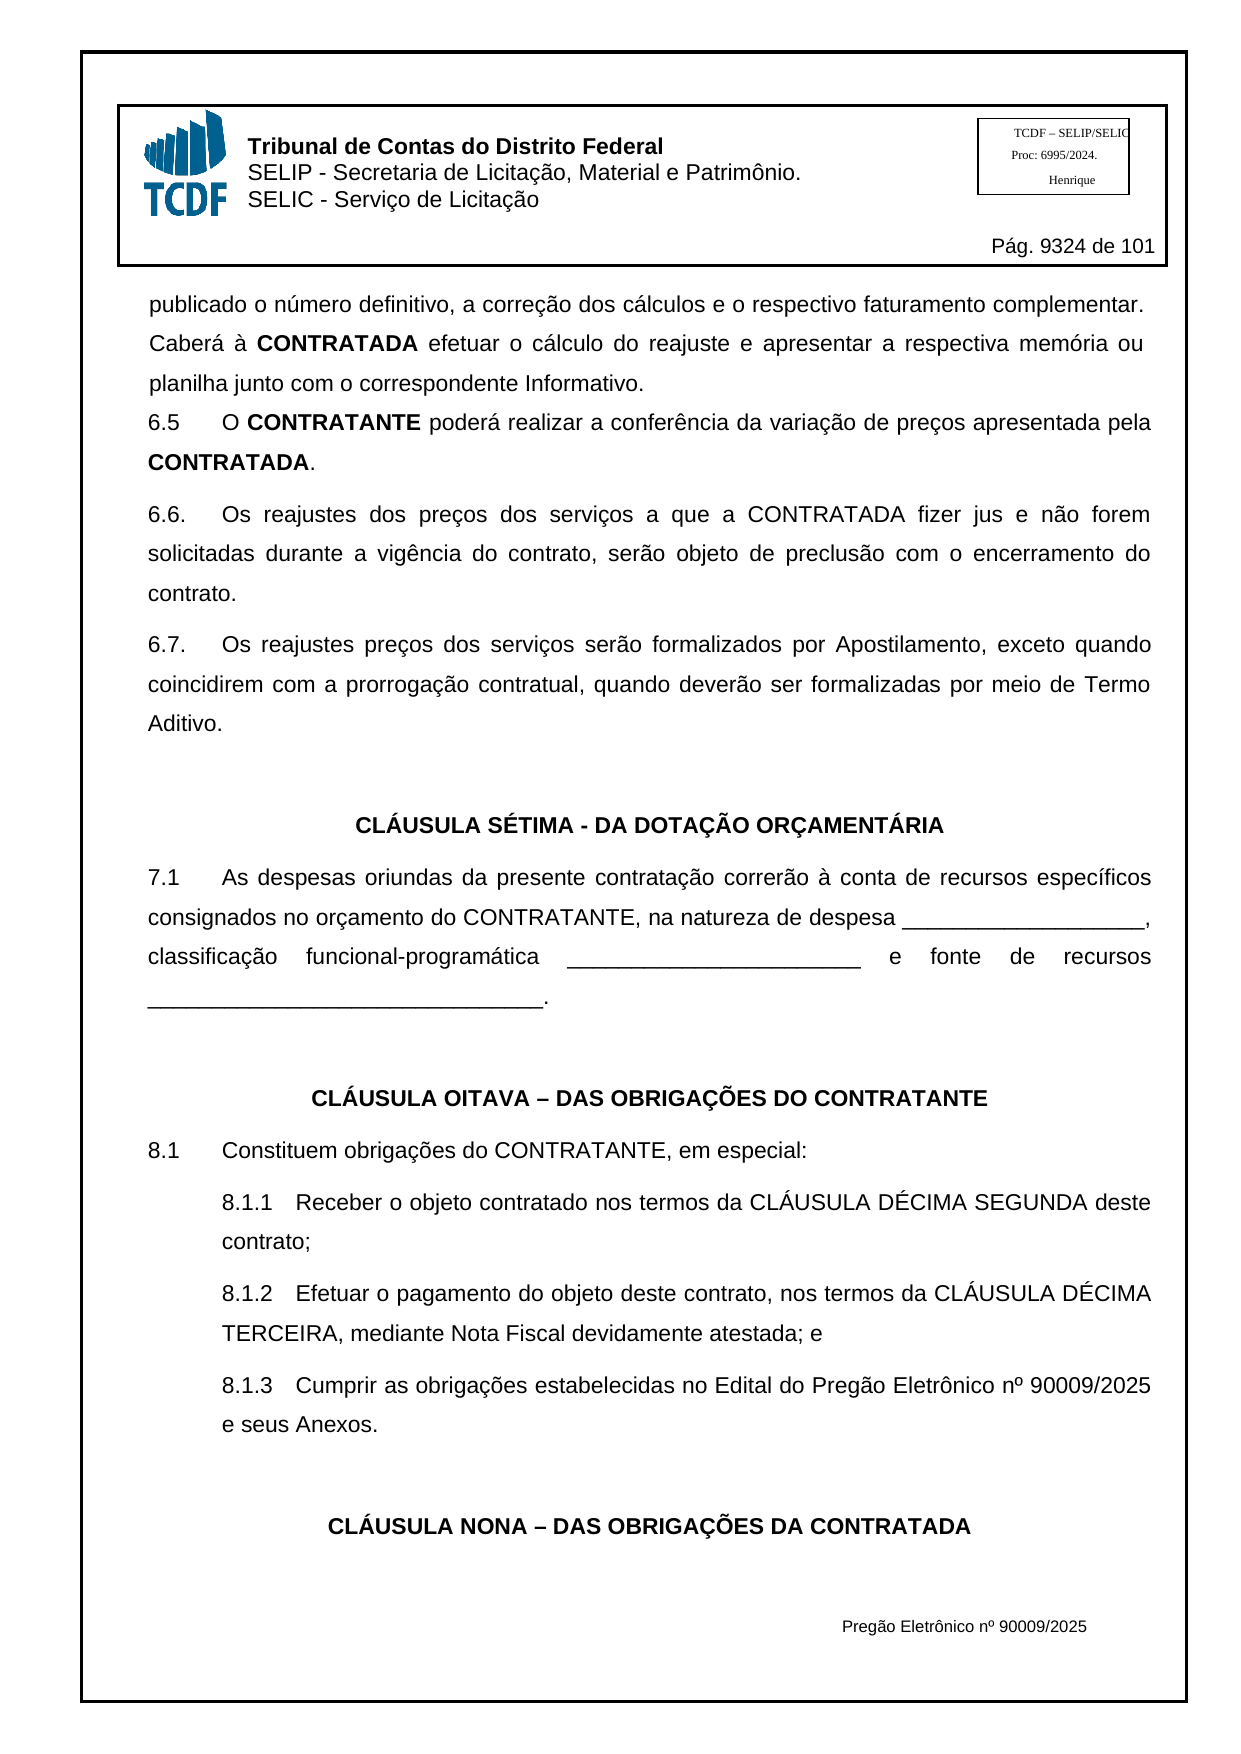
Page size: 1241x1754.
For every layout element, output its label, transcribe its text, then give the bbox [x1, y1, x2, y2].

list 8.1.3 Cumprir as obrigações estabelecidas no Edital do Pregão Eletrônico nº 90009/2025 e seus Anexos. [222, 1372, 1152, 1437]
list 8.1.1 Receber o objeto contratado nos termos da CLÁUSULA DÉCIMA SEGUNDA deste contrato; [222, 1189, 1152, 1254]
text 6.7. Os reajustes preços dos serviços serão formalizados por Apostilamento, exceto quando coincidirem com a prorrogação contratual, quando deverão ser formalizadas por meio de Termo Aditivo. [148, 631, 1152, 737]
list CLÁUSULA NONA – DAS OBRIGAÇÕES DA CONTRATADA [148, 1513, 1152, 1539]
list 8.1.2 Efetuar o pagamento do objeto deste contrato, nos termos da CLÁUSULA DÉCIMA TERCEIRA, mediante Nota Fiscal devidamente atestada; e [222, 1280, 1152, 1346]
list 7.1 As despesas oriundas da presente contratação correrão à conta de recursos específicos consignados no orçamento do CONTRATANTE, na natureza de despesa ___________________, classificação funcional-programática _______________________ e fonte de recursos _______________________________. [148, 864, 1152, 1009]
list CLÁUSULA oitava – DAS OBRIGAÇÕES DO CONTRATANTE [148, 1085, 1152, 1111]
text 6.6. Os reajustes dos preços dos serviços a que a CONTRATADA fizer jus e não forem solicitadas durante a vigência do contrato, serão objeto de preclusão com o encerramento do contrato. [148, 501, 1152, 606]
list 8.1 Constituem obrigações do CONTRATANTE, em especial: [148, 1137, 1152, 1163]
picture [129, 107, 241, 218]
list CLÁUSULA sétima - DA Dotação orçamentária [148, 812, 1152, 839]
text 6.5 O CONTRATANTE poderá realizar a conferência da variação de preços apresentada pela CONTRATADA. [148, 409, 1152, 475]
